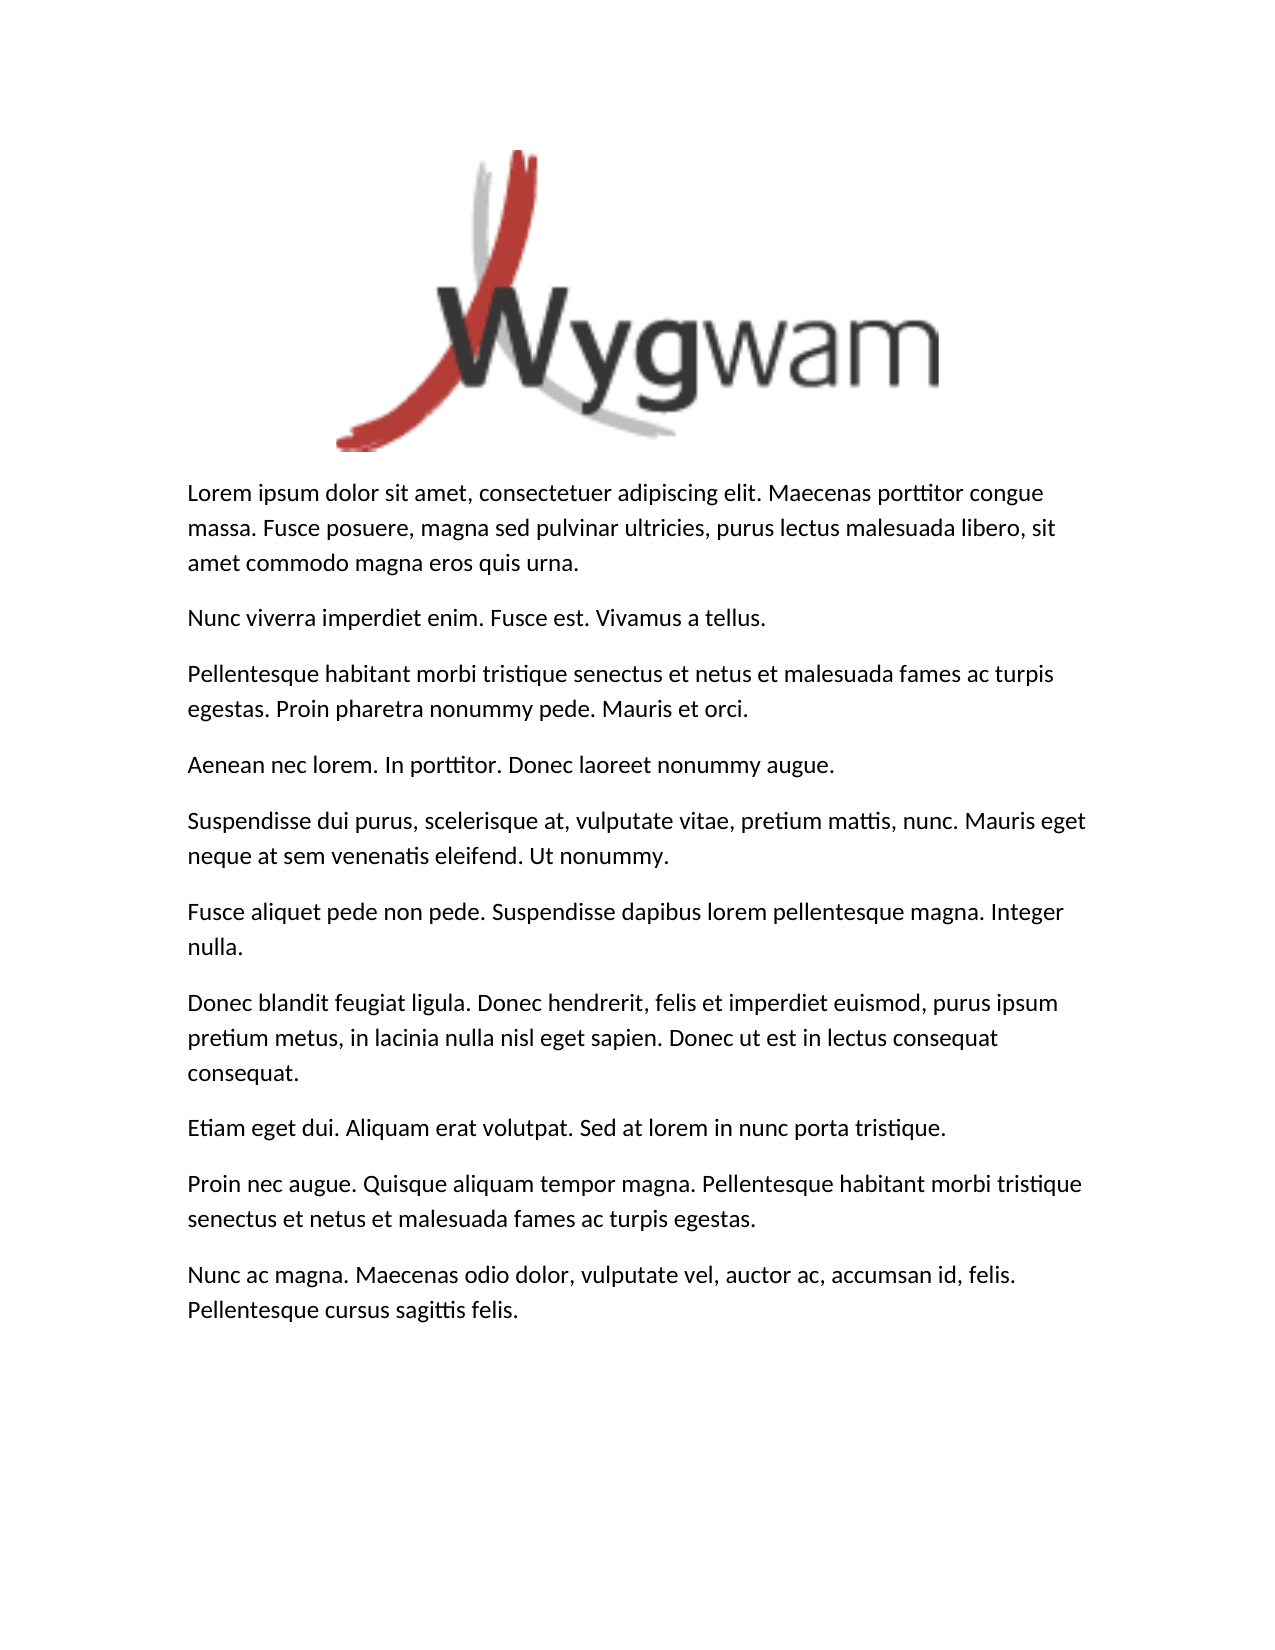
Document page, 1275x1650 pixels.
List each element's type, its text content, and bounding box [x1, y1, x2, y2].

text Aenean nec lorem. In porttitor. Donec laoreet nonummy augue. [187, 749, 1087, 780]
text Nunc ac magna. Maecenas odio dolor, vulputate vel, auctor ac, accumsan id, felis. Pellentesque cursus sagittis felis. [187, 1259, 1087, 1325]
text Nunc viverra imperdiet enim. Fusce est. Vivamus a tellus. [187, 602, 1087, 633]
text Etiam eget dui. Aliquam erat volutpat. Sed at lorem in nunc porta tristique. [187, 1112, 1087, 1143]
text Suspendisse dui purus, scelerisque at, vulputate vitae, pretium mattis, nunc. Mauris eget neque at sem venenatis eleifend. Ut nonummy. [187, 805, 1087, 871]
picture [336, 150, 939, 452]
text Donec blandit feugiat ligula. Donec hendrerit, felis et imperdiet euismod, purus ipsum pretium metus, in lacinia nulla nisl eget sapien. Donec ut est in lectus consequat consequat. [187, 987, 1087, 1087]
text Fusce aliquet pede non pede. Suspendisse dapibus lorem pellentesque magna. Integer nulla. [187, 896, 1087, 961]
text Proin nec augue. Quisque aliquam tempor magna. Pellentesque habitant morbi tristique senectus et netus et malesuada fames ac turpis egestas. [187, 1168, 1087, 1234]
text Pellentesque habitant morbi tristique senectus et netus et malesuada fames ac turpis egestas. Proin pharetra nonummy pede. Mauris et orci. [187, 658, 1087, 724]
text Lorem ipsum dolor sit amet, consectetuer adipiscing elit. Maecenas porttitor congue massa. Fusce posuere, magna sed pulvinar ultricies, purus lectus malesuada libero, sit amet commodo magna eros quis urna. [187, 477, 1087, 577]
